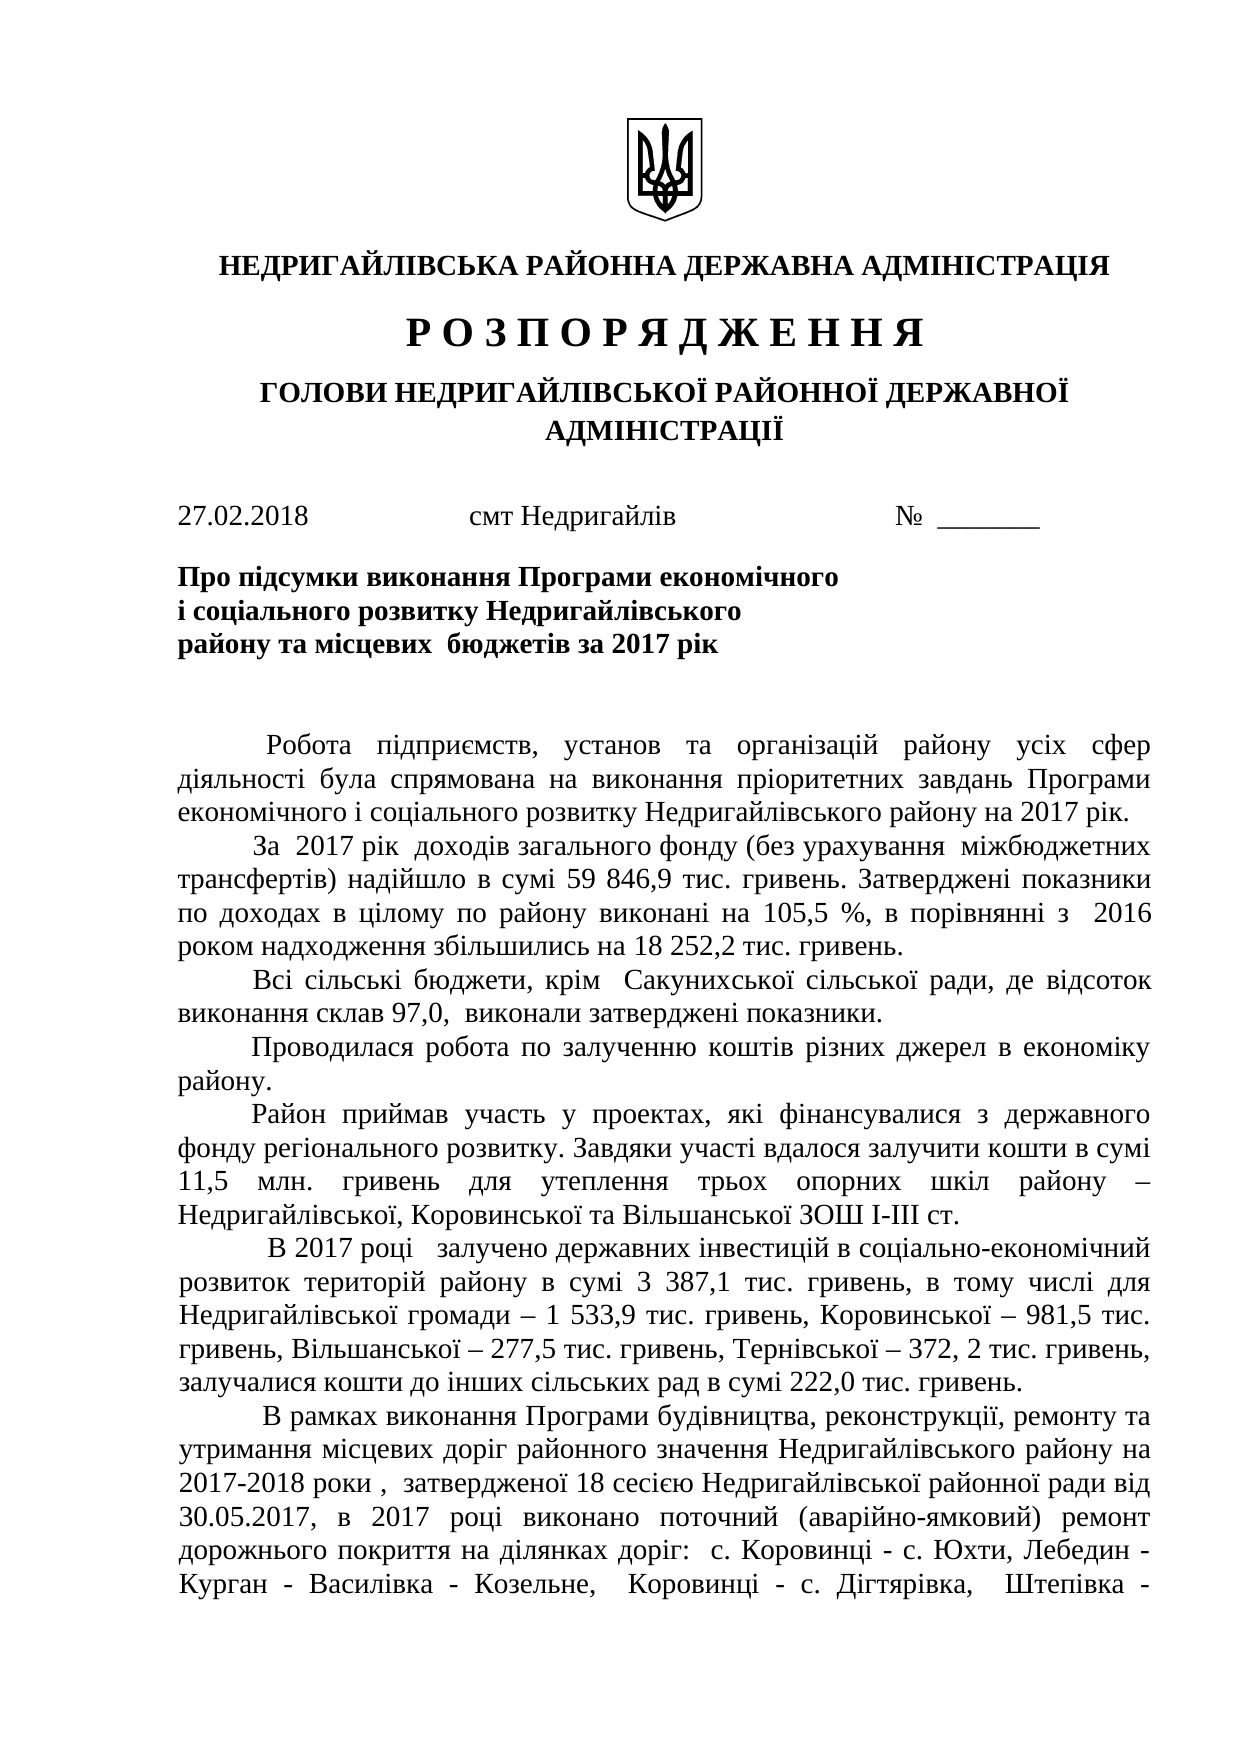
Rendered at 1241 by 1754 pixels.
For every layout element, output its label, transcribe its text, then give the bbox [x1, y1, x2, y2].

text ГОЛОВИ НЕДРИГАЙЛІВСЬКОЇ РАЙОННОЇ ДЕРЖАВНОЇ АДМІНІСТРАЦІЇ [177, 375, 1152, 447]
text За 2017 рік доходів загального фонду (без урахування міжбюджетних трансфертів) надійшло в сумі 59 846,9 тис. гривень. Затверджені показники по доходах в цілому по району виконані на 105,5 %, в порівнянні з 2016 роком надходження збільшились на 18 252,2 тис. гривень. [177, 828, 1152, 962]
text Р О З П О Р Я Д Ж Е Н Н Я [177, 307, 1152, 355]
picture [626, 118, 703, 223]
text НЕДРИГАЙЛІВСЬКА РАЙОННА ДЕРЖАВНА АДМІНІСТРАЦІЯ [177, 248, 1152, 281]
text Всі сільські бюджети, крім Сакунихської сільської ради, де відсоток виконання склав 97,0, виконали затверджені показники. [177, 962, 1152, 1029]
text 27.02.2018 смт Недригайлів № _______ [177, 498, 1152, 531]
text В 2017 році залучено державних інвестицій в соціально-економічний розвиток територій району в сумі 3 387,1 тис. гривень, в тому числі для Недригайлівської громади – 1 533,9 тис. гривень, Коровинської – 981,5 тис. гривень, Вільшанської – 277,5 тис. гривень, Тернівської – 372, 2 тис. гривень, залучалися кошти до інших сільських рад в сумі 222,0 тис. гривень. [178, 1230, 1152, 1398]
text Про підсумки виконання Програми економічного [177, 559, 1152, 593]
text і соціального розвитку Недригайлівського [177, 593, 1152, 627]
text району та місцевих бюджетів за 2017 рік [177, 627, 1152, 660]
text Проводилася робота по залученню коштів різних джерел в економіку району. [177, 1029, 1152, 1096]
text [178, 1398, 1152, 1599]
text Район приймав участь у проектах, які фінансувалися з державного фонду регіонального розвитку. Завдяки участі вдалося залучити кошти в сумі 11,5 млн. гривень для утеплення трьох опорних шкіл району – Недригайлівської, Коровинської та Вільшанської ЗОШ І-ІІІ ст. [177, 1096, 1152, 1230]
text Робота підприємств, установ та організацій району усіх сфер діяльності була спрямована на виконання пріоритетних завдань Програми економічного і соціального розвитку Недригайлівського району на 2017 рік. [177, 727, 1152, 828]
